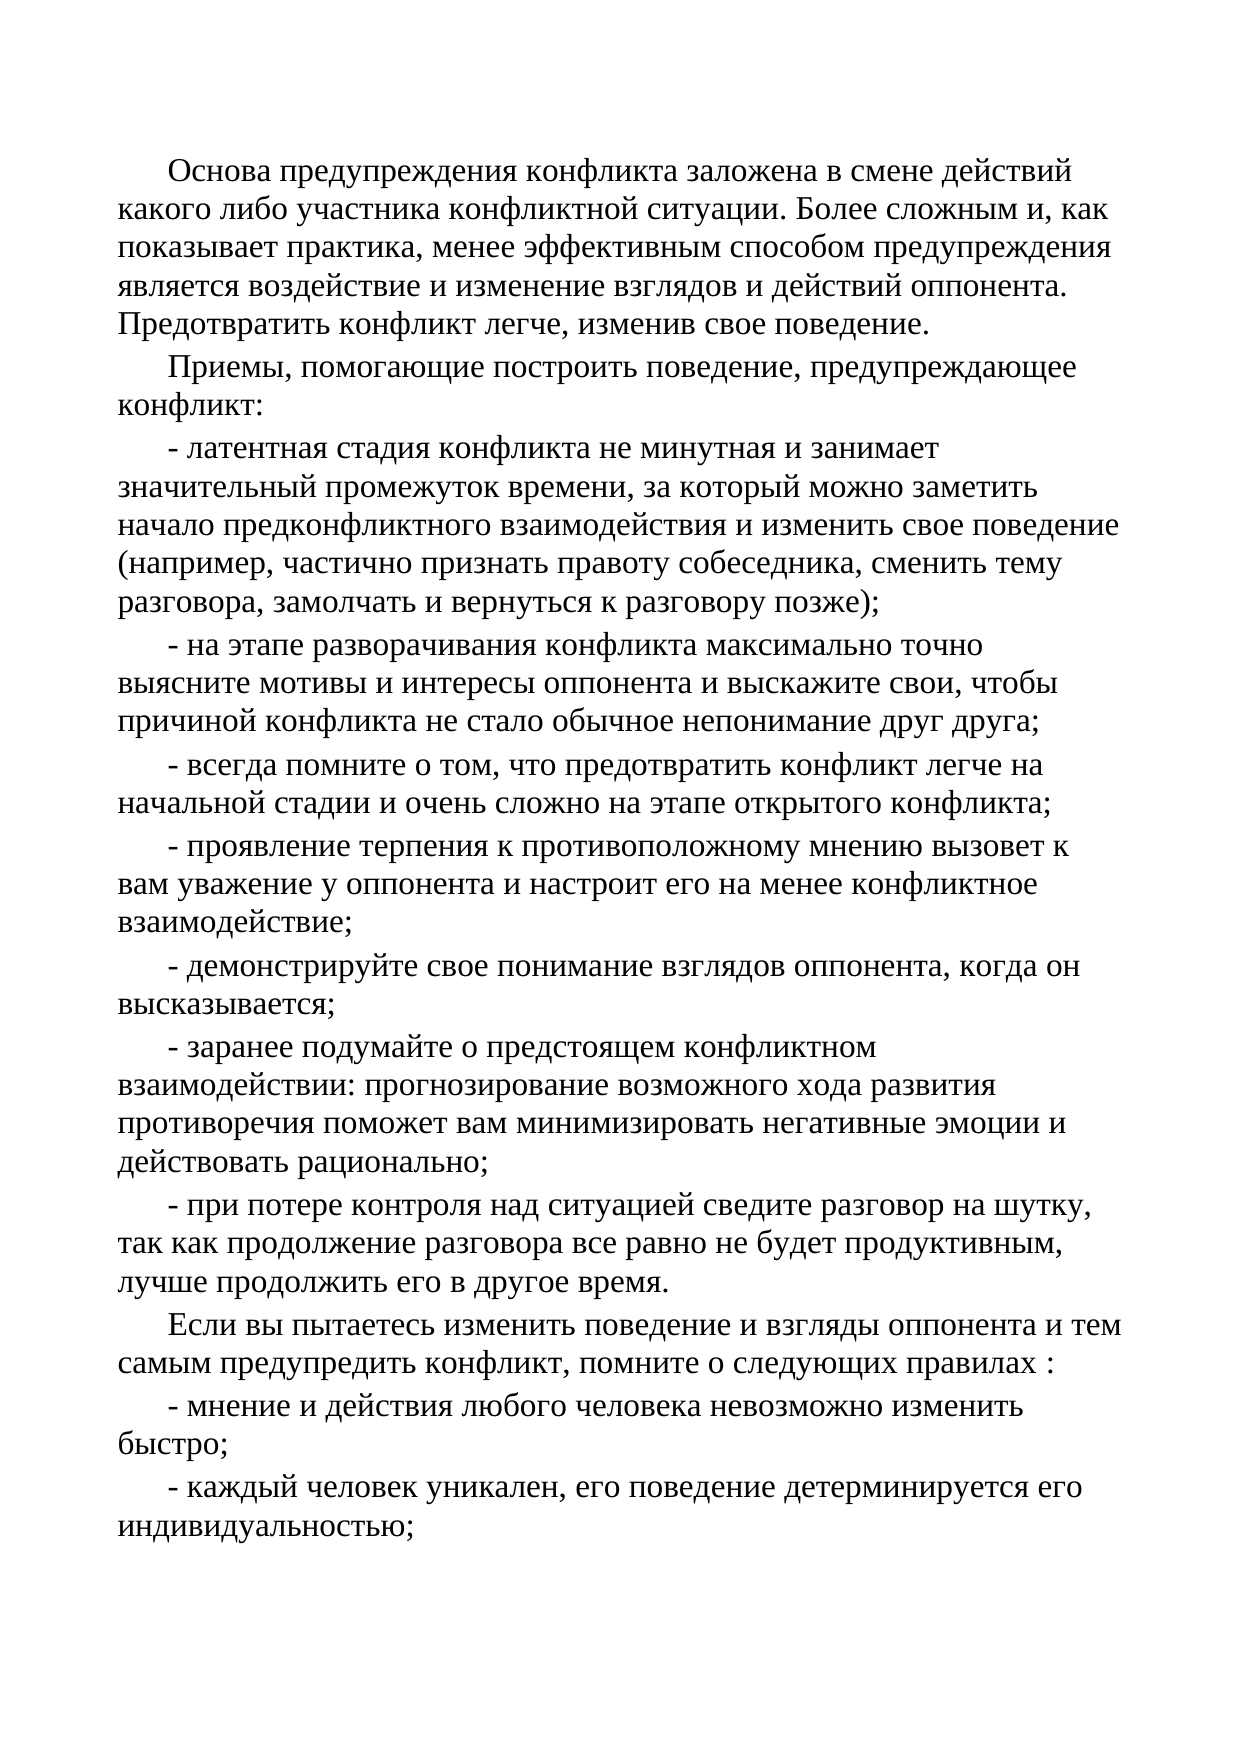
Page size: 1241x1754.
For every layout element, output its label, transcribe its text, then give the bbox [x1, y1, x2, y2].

text - заранее подумайте о предстоящем конфликтном взаимодействии: прогнозирование возможного хода развития противоречия поможет вам минимизировать негативные эмоции и действовать рационально; [117, 1026, 1123, 1179]
text - мнение и действия любого человека невозможно изменить быстро; [117, 1385, 1123, 1462]
text - при потере контроля над ситуацией сведите разговор на шутку, так как продолжение разговора все равно не будет продуктивным, лучше продолжить его в другое время. [117, 1184, 1123, 1299]
text - каждый человек уникален, его поведение детерминируется его индивидуальностью; [117, 1467, 1123, 1543]
text Если вы пытаетесь изменить поведение и взгляды оппонента и тем самым предупредить конфликт, помните о следующих правилах : [117, 1304, 1123, 1381]
text - демонстрируйте свое понимание взглядов оппонента, когда он высказывается; [117, 945, 1123, 1021]
text Основа предупреждения конфликта заложена в смене действий какого либо участника конфликтной ситуации. Более сложным и, как показывает практика, менее эффективным способом предупреждения является воздействие и изменение взглядов и действий оппонента. Предотвратить конфликт легче, изменив свое поведение. [117, 150, 1123, 342]
text - всегда помните о том, что предотвратить конфликт легче на начальной стадии и очень сложно на этапе открытого конфликта; [117, 744, 1123, 820]
text - проявление терпения к противоположному мнению вызовет к вам уважение у оппонента и настроит его на менее конфликтное взаимодействие; [117, 825, 1123, 940]
text - латентная стадия конфликта не минутная и занимает значительный промежуток времени, за который можно заметить начало предконфликтного взаимодействия и изменить свое поведение (например, частично признать правоту собеседника, сменить тему разговора, замолчать и вернуться к разговору позже); [117, 428, 1123, 619]
text - на этапе разворачивания конфликта максимально точно выясните мотивы и интересы оппонента и выскажите свои, чтобы причиной конфликта не стало обычное непонимание друг друга; [117, 624, 1123, 739]
text Приемы, помогающие построить поведение, предупреждающее конфликт: [117, 346, 1123, 423]
